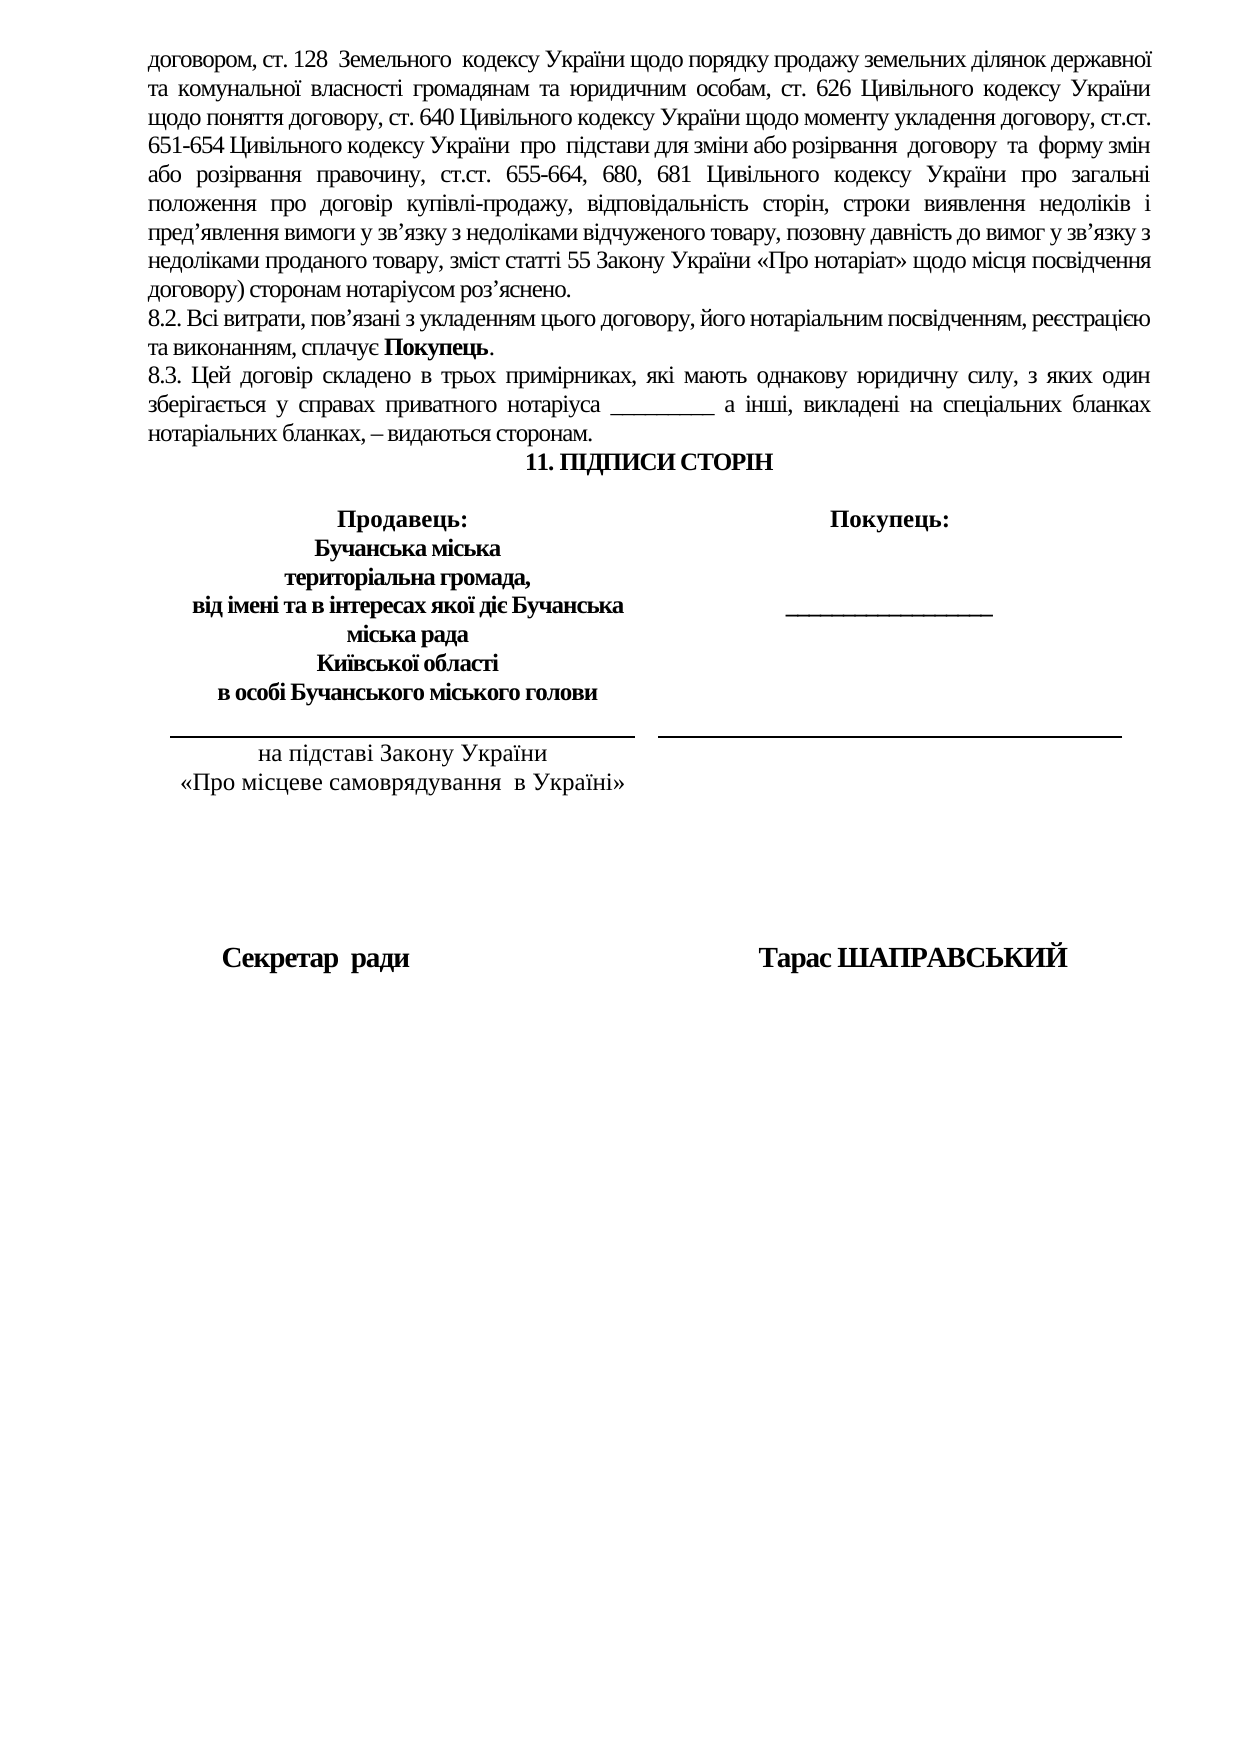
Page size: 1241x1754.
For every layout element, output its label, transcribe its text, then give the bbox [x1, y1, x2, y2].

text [148, 44, 1152, 303]
text 8.2. Всі витрати, пов’язані з укладенням цього договору, його нотаріальним посвідченням, реєстрацією та виконанням, сплачує Покупець. [148, 303, 1152, 361]
table_header Продавець: Бучанська міська територіальна громада, від імені та в інтересах якої діє Бучанська міська рада Київської області в особі Бучанського міського голови на підставі Закону України «Про місцеве самоврядування в Україні» [159, 504, 646, 796]
text 11. Підписи сторін [148, 447, 1152, 476]
text 8.3. Цей договір складено в трьох примірниках, які мають однакову юридичну силу, з яких один зберігається у справах приватного нотаріуса _________ а інші, викладені на спеціальних бланках нотаріальних бланках, – видаються сторонам. [148, 361, 1152, 447]
table_header Покупець: __________________ [646, 504, 1133, 796]
text Секретар ради Тарас ШАПРАВСЬКИЙ [148, 940, 1152, 973]
